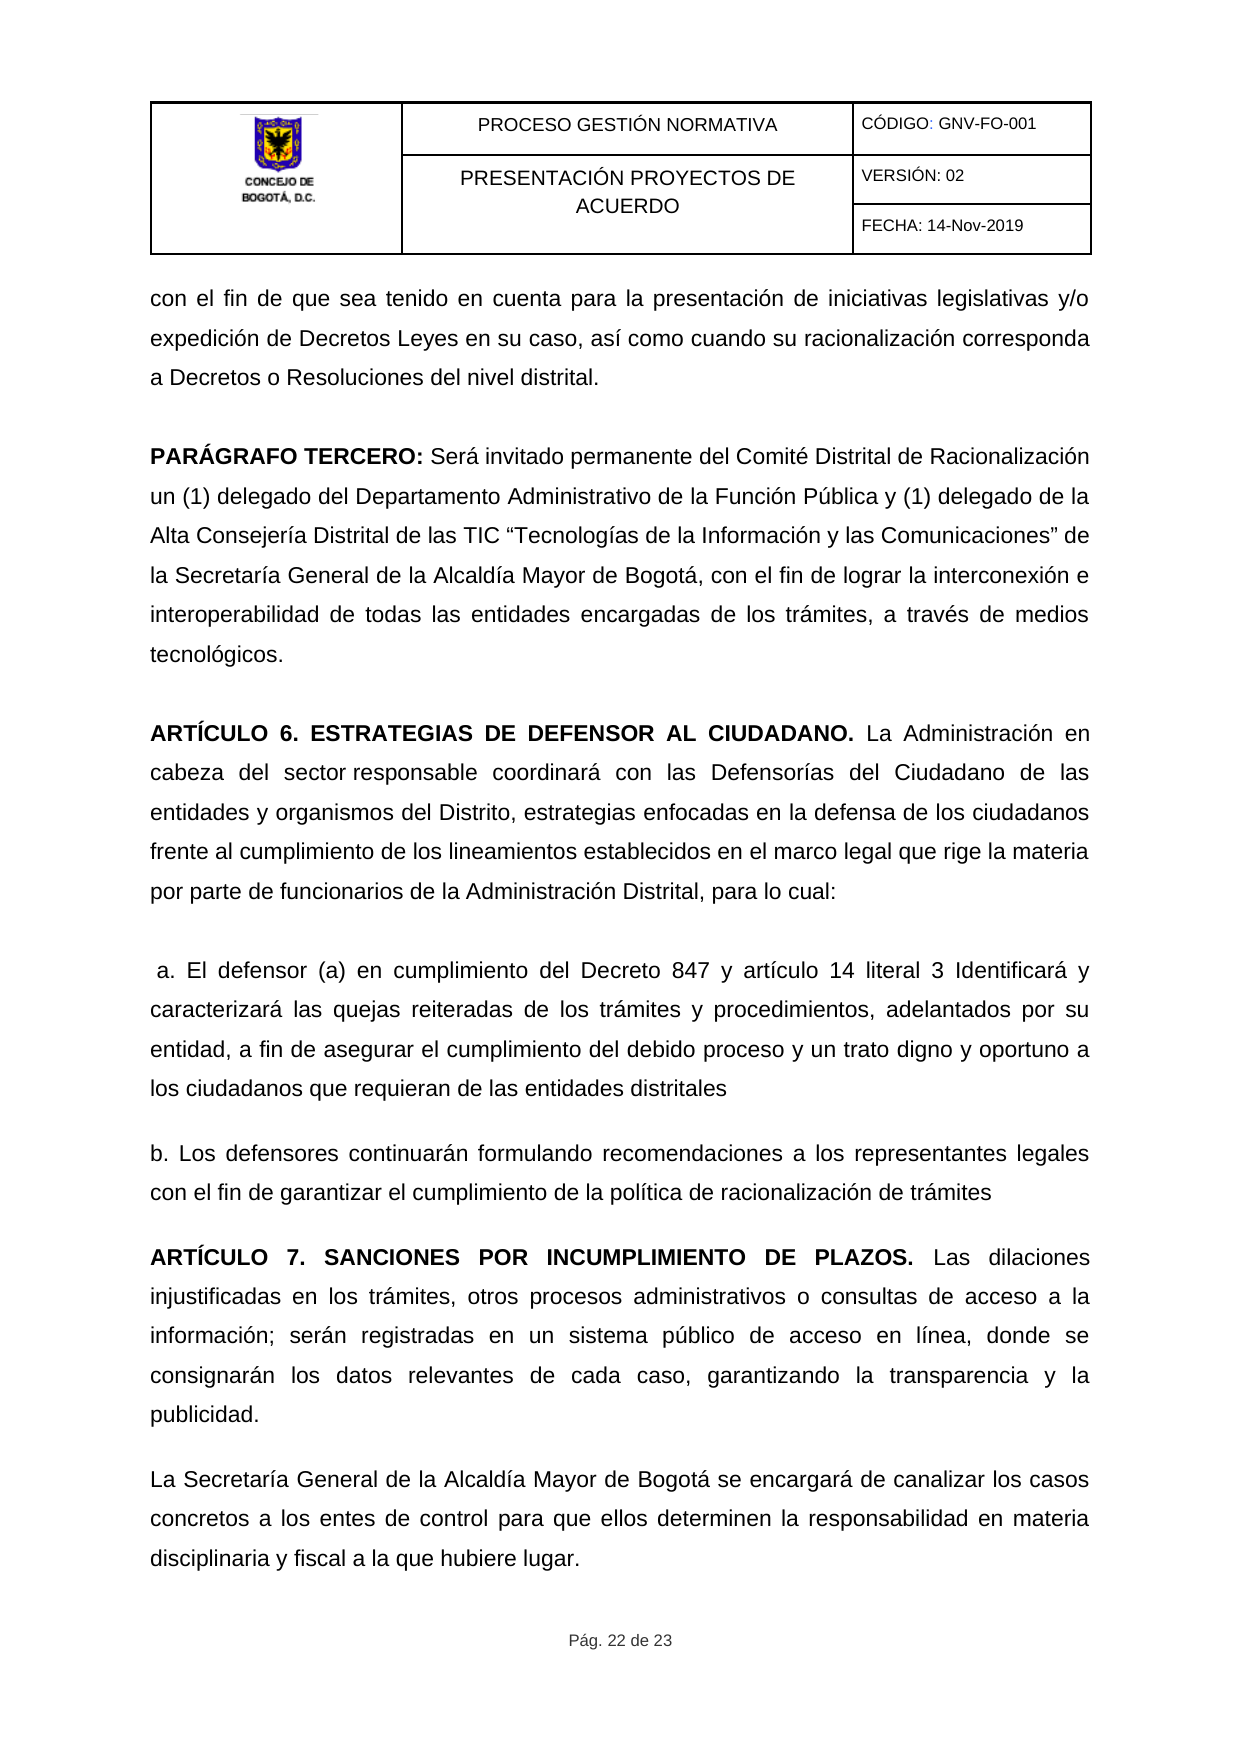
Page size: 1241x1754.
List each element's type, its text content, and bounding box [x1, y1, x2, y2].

text ARTÍCULO 6. ESTRATEGIAS DE DEFENSOR AL CIUDADANO. La Administración en cabeza del sector responsable coordinará con las Defensorías del Ciudadano de las entidades y organismos del Distrito, estrategias enfocadas en la defensa de los ciudadanos frente al cumplimiento de los lineamientos establecidos en el marco legal que rige la materia por parte de funcionarios de la Administración Distrital, para lo cual: [150, 720, 1090, 904]
picture [239, 113, 319, 207]
text a. El defensor (a) en cumplimiento del Decreto 847 y artículo 14 literal 3 Identificará y caracterizará las quejas reiteradas de los trámites y procedimientos, adelantados por su entidad, a fin de asegurar el cumplimiento del debido proceso y un trato digno y oportuno a los ciudadanos que requieran de las entidades distritales [150, 957, 1090, 1101]
text PARÁGRAFO TERCERO: Será invitado permanente del Comité Distrital de Racionalización un (1) delegado del Departamento Administrativo de la Función Pública y (1) delegado de la Alta Consejería Distrital de las TIC “Tecnologías de la Información y las Comunicaciones” de la Secretaría General de la Alcaldía Mayor de Bogotá, con el fin de lograr la interconexión e interoperabilidad de todas las entidades encargadas de los trámites, a través de medios tecnológicos. [150, 443, 1090, 667]
text b. Los defensores continuarán formulando recomendaciones a los representantes legales con el fin de garantizar el cumplimiento de la política de racionalización de trámites [150, 1139, 1090, 1205]
text La Secretaría General de la Alcaldía Mayor de Bogotá se encargará de canalizar los casos concretos a los entes de control para que ellos determinen la responsabilidad en materia disciplinaria y fiscal a la que hubiere lugar. [150, 1466, 1090, 1571]
text ARTÍCULO 7. SANCIONES POR INCUMPLIMIENTO DE PLAZOS. Las dilaciones injustificadas en los trámites, otros procesos administrativos o consultas de acceso a la información; serán registradas en un sistema público de acceso en línea, donde se consignarán los datos relevantes de cada caso, garantizando la transparencia y la publicidad. [150, 1243, 1090, 1428]
